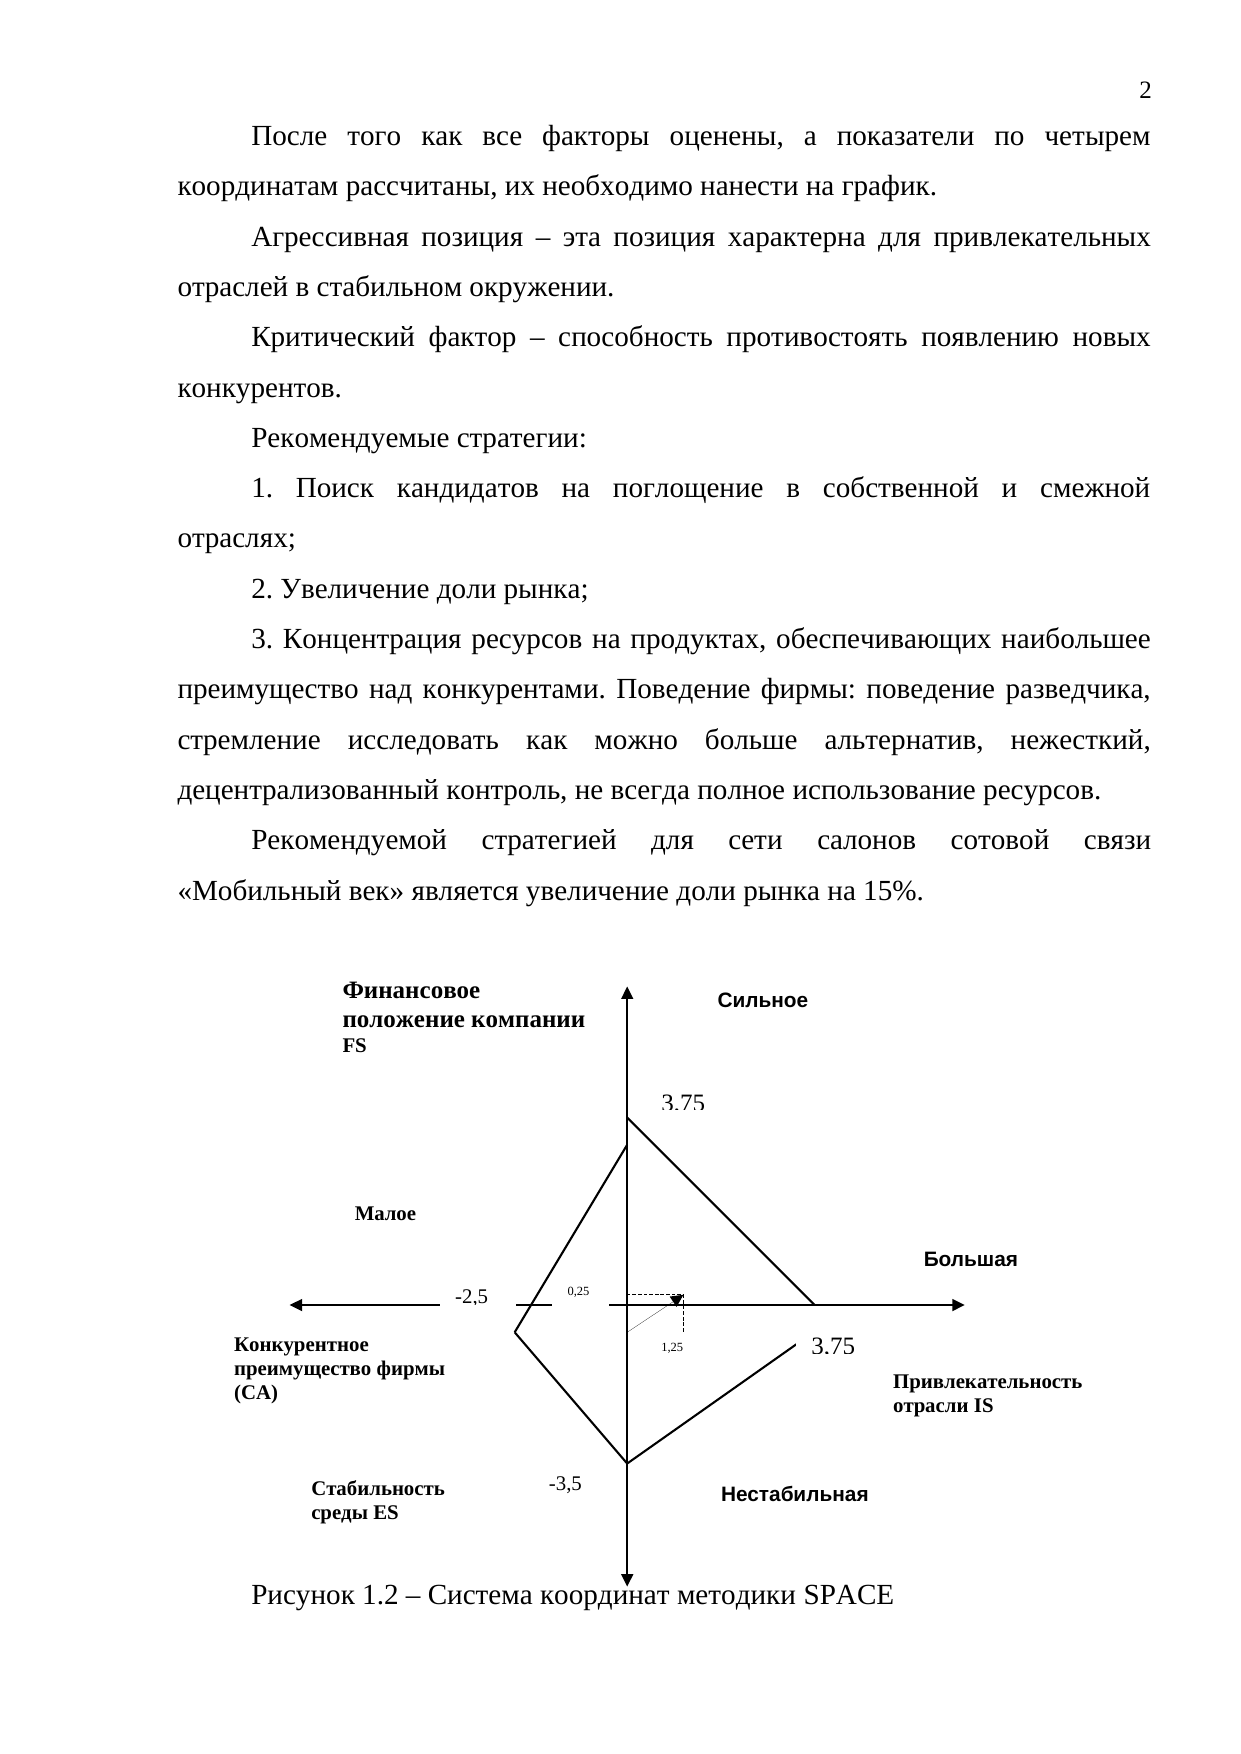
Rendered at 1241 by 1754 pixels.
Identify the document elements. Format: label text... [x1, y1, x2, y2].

text 3. Концентрация ресурсов на продуктах, обеспечивающих наибольшее преимущество над конкурентами. Поведение фирмы: поведение разведчика, стремление исследовать как можно больше альтернатив, нежесткий, децентрализованный контроль, не всегда полное использование ресурсов. [177, 621, 1152, 806]
text Агрессивная позиция – эта позиция характерна для привлекательных отраслей в стабильном окружении. [177, 219, 1152, 303]
text После того как все факторы оценены, а показатели по четырем координатам рассчитаны, их необходимо нанести на график. [177, 118, 1152, 202]
text Рекомендуемой стратегией для сети салонов сотовой связи «Мобильный век» является увеличение доли рынка на 15%. [177, 822, 1152, 906]
text Рисунок 1.2 – Система координат методики SPACE [177, 1577, 1152, 1611]
text Критический фактор – способность противостоять появлению новых конкурентов. [177, 319, 1152, 403]
text Рекомендуемые стратегии: [177, 420, 1152, 453]
text 2. Увеличение доли рынка; [177, 571, 1152, 604]
text 1. Поиск кандидатов на поглощение в собственной и смежной отраслях; [177, 470, 1152, 554]
